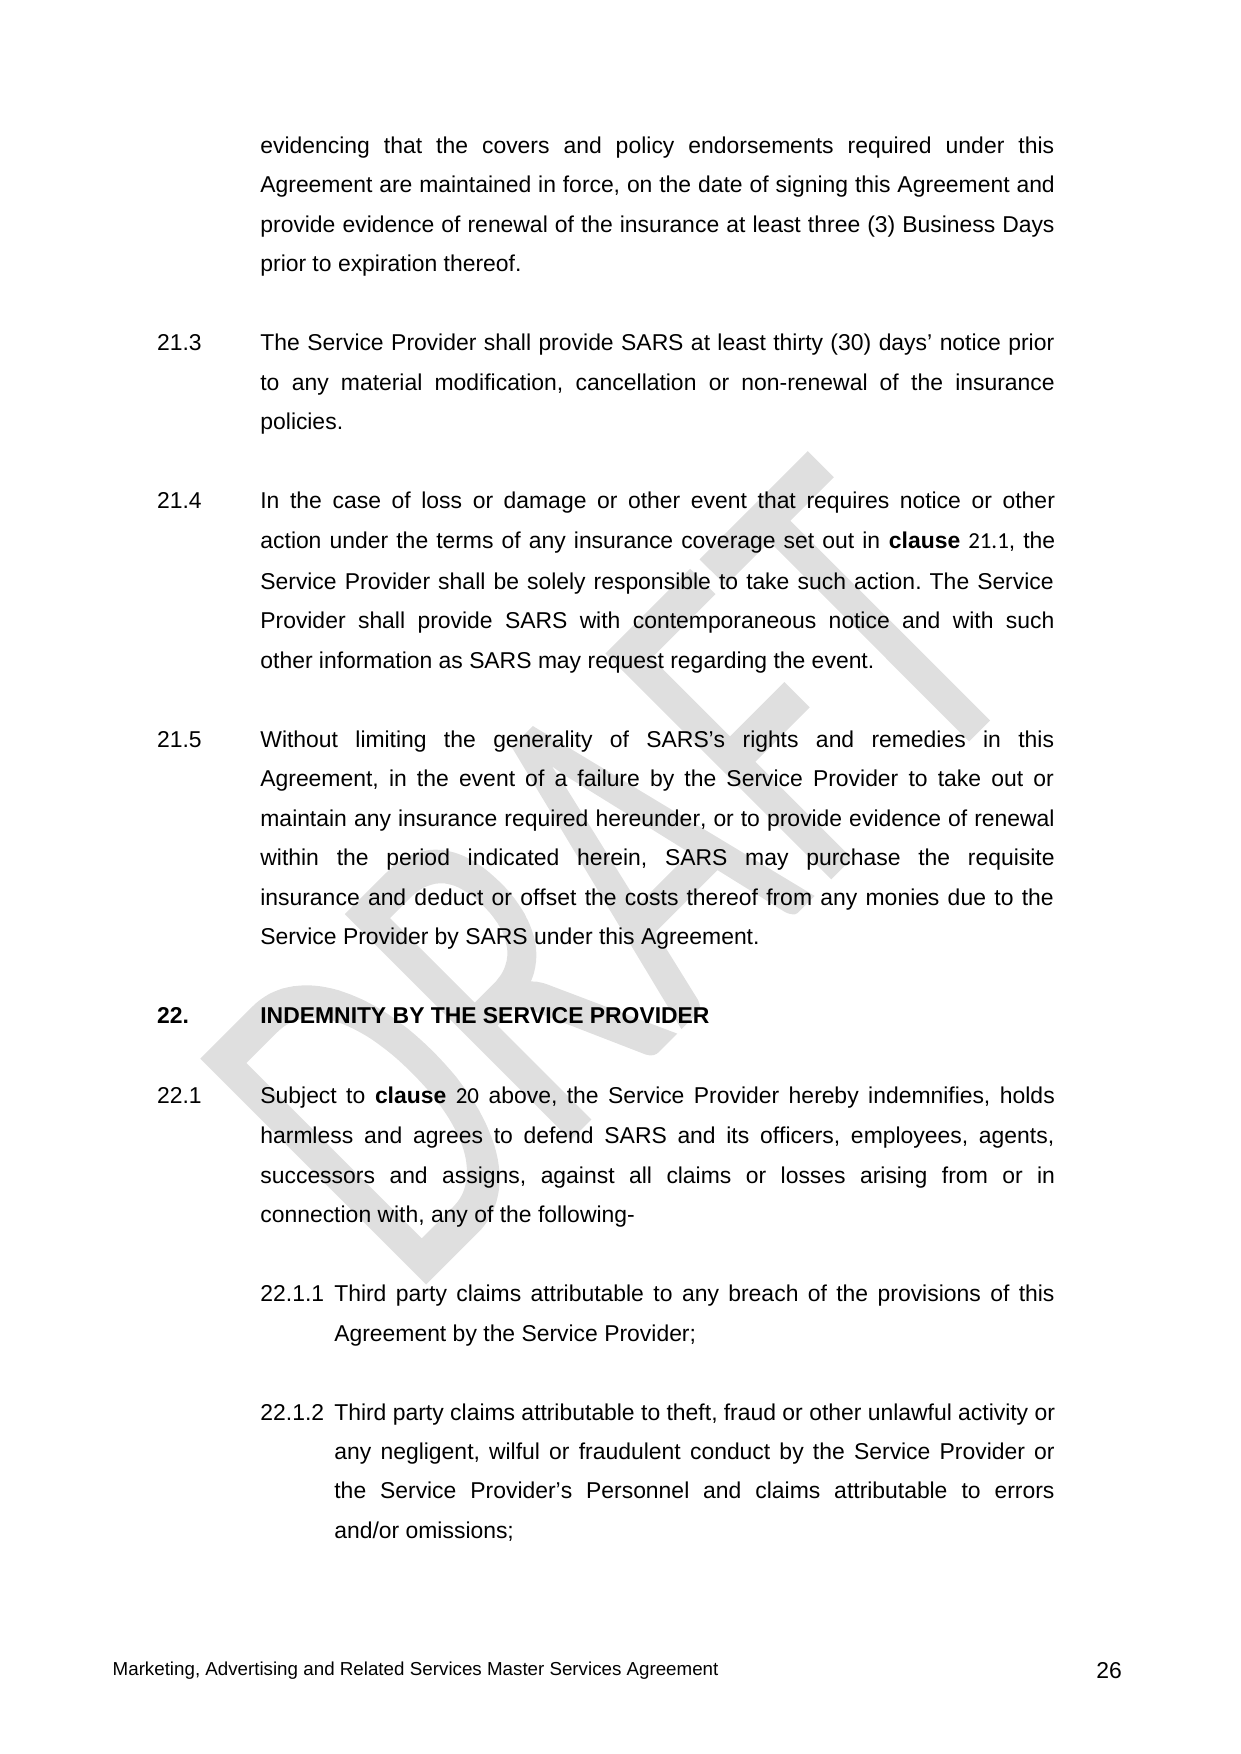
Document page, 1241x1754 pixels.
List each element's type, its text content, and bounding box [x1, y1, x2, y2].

list The Service Provider shall provide SARS at least thirty (30) days’ notice prior to any material modification, cancellation or non-renewal of the insurance policies. [157, 329, 1055, 434]
subtitle INDEMNITY BY THE SERVICE PROVIDER [157, 1002, 1057, 1028]
list Third party claims attributable to any breach of the provisions of this Agreement by the Service Provider; [260, 1280, 1055, 1346]
list In the case of loss or damage or other event that requires notice or other action under the terms of any insurance coverage set out in clause 21.1, the Service Provider shall be solely responsible to take such action. The Service Provider shall provide SARS with contemporaneous notice and with such other information as SARS may request regarding the event. [157, 487, 1055, 673]
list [157, 132, 1055, 277]
list Without limiting the generality of SARS’s rights and remedies in this Agreement, in the event of a failure by the Service Provider to take out or maintain any insurance required hereunder, or to provide evidence of renewal within the period indicated herein, SARS may purchase the requisite insurance and deduct or offset the costs thereof from any monies due to the Service Provider by SARS under this Agreement. [157, 726, 1055, 949]
list Subject to clause 20 above, the Service Provider hereby indemnifies, holds harmless and agrees to defend SARS and its officers, employees, agents, successors and assigns, against all claims or losses arising from or in connection with, any of the following- [157, 1081, 1055, 1227]
list Third party claims attributable to theft, fraud or other unlawful activity or any negligent, wilful or fraudulent conduct by the Service Provider or the Service Provider’s Personnel and claims attributable to errors and/or omissions; [260, 1398, 1055, 1543]
